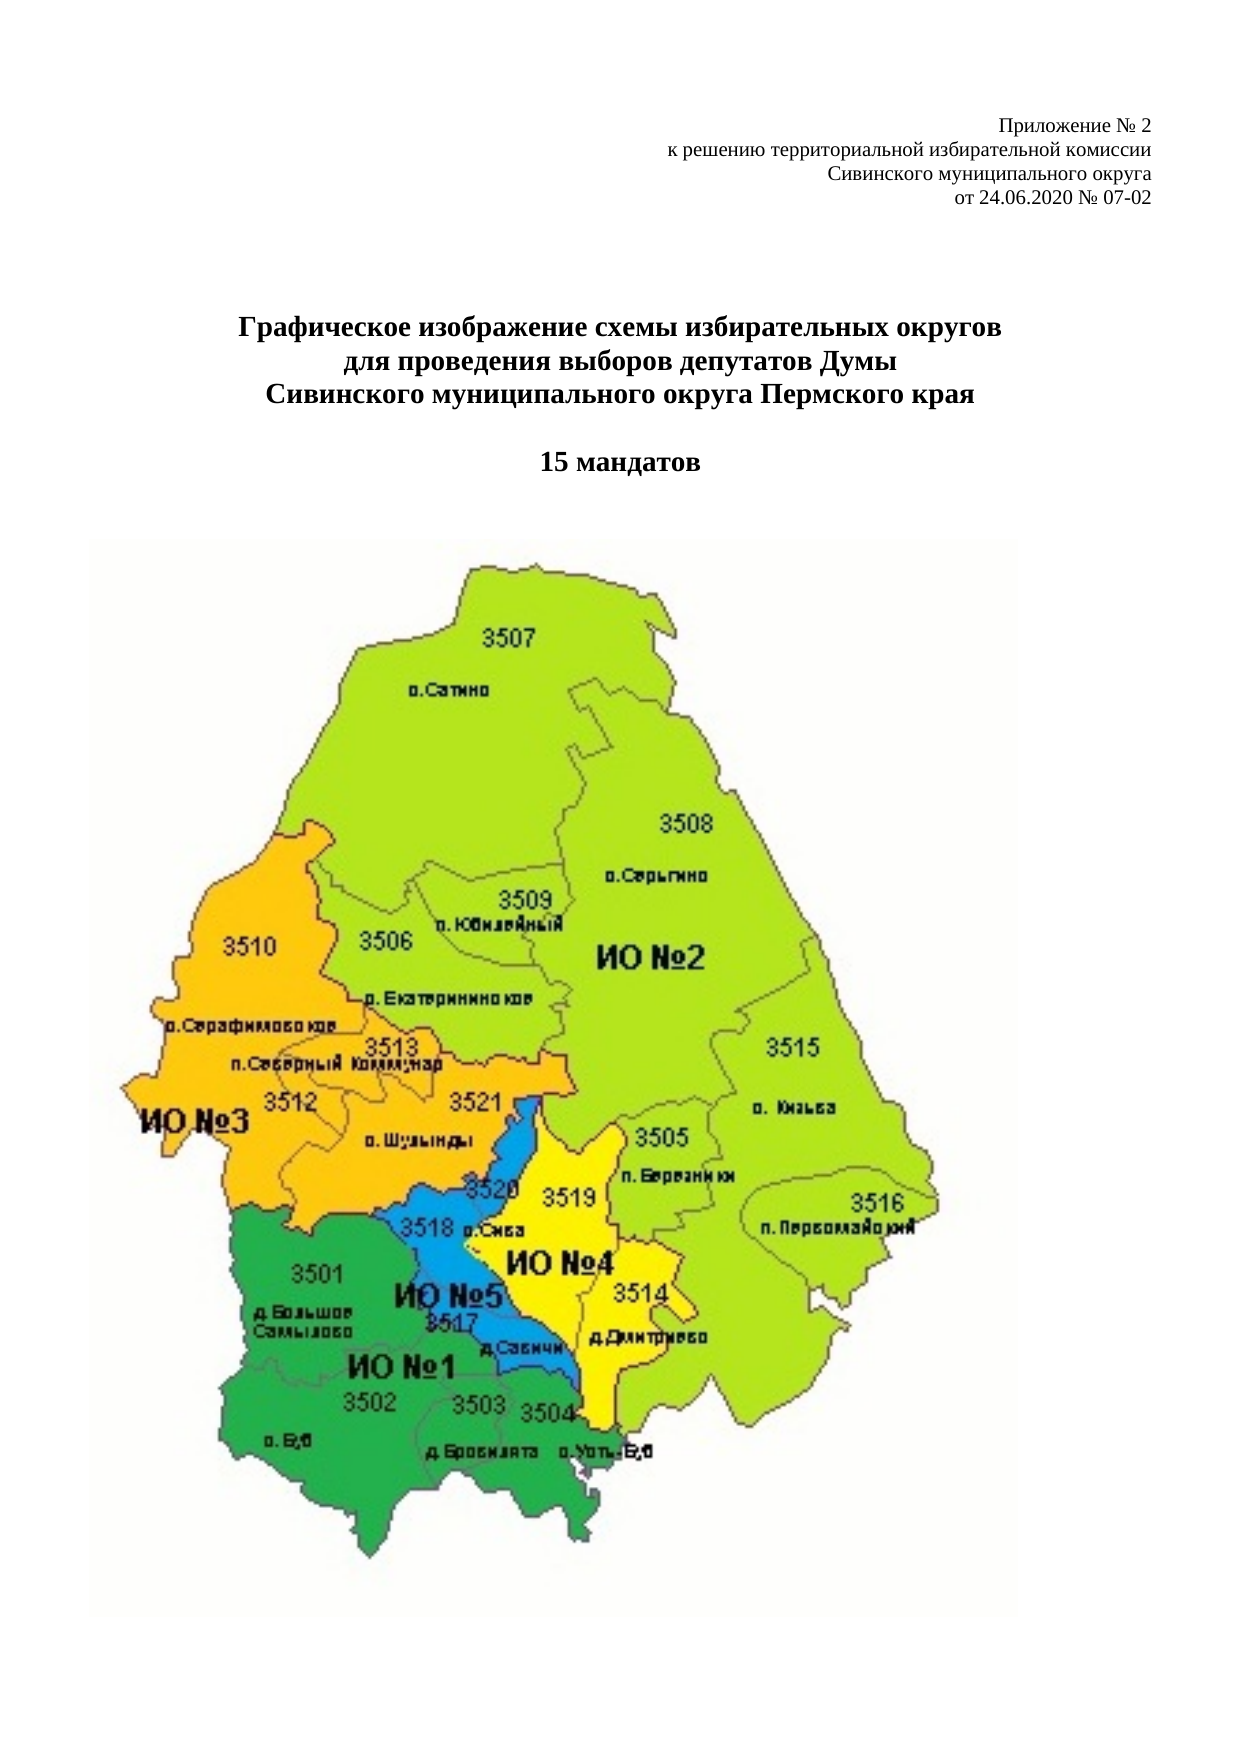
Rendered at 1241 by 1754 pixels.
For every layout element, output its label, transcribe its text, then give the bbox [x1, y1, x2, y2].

text Приложение № 2 [709, 113, 1152, 137]
text Графическое изображение схемы избирательных округов [89, 309, 1152, 343]
text Сивинского муниципального округа Пермского края [89, 377, 1152, 410]
picture [88, 539, 1019, 1617]
text для проведения выборов депутатов Думы [89, 343, 1152, 377]
text к решению территориальной избирательной комиссии Сивинского муниципального округа [664, 137, 1152, 185]
text 15 мандатов [89, 444, 1152, 477]
text от 24.06.2020 № 07-02 [709, 185, 1152, 209]
